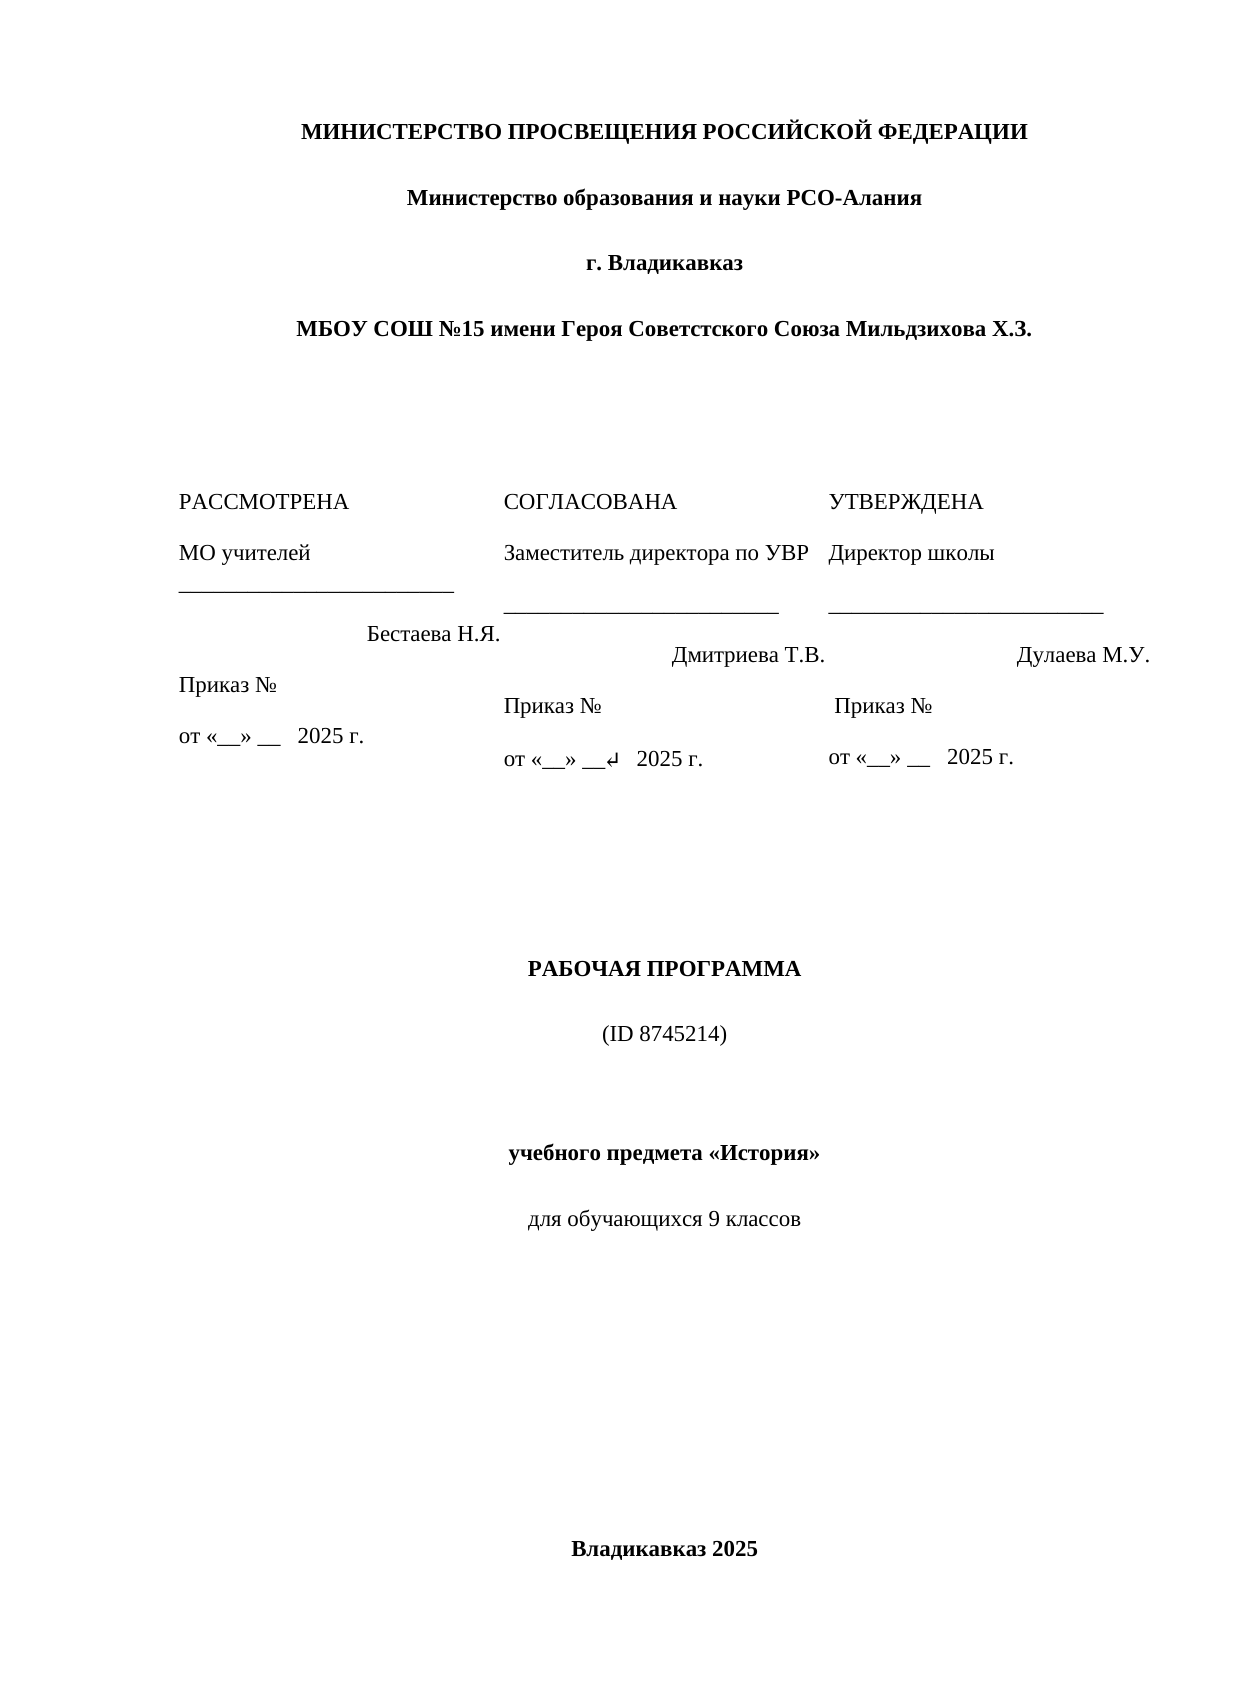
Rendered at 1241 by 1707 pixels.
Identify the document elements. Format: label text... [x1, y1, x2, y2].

text учебного предмета «История» [177, 1139, 1152, 1165]
text МИНИСТЕРСТВО ПРОСВЕЩЕНИЯ РОССИЙСКОЙ ФЕДЕРАЦИИ [177, 118, 1152, 144]
text РАБОЧАЯ ПРОГРАММА [177, 955, 1152, 981]
text г. Владикавказ [177, 249, 1152, 276]
text (ID 8745214) [177, 1020, 1152, 1047]
table_header СОГЛАСОВАНА Заместитель директора по УВР ________________________ Дмитриева Т.В. Приказ № от «__» __↵ 2025 г. [502, 487, 827, 849]
table_header УТВЕРЖДЕНА Директор школы ________________________ Дулаева М.У. Приказ № от «__» __ 2025 г. [827, 487, 1152, 849]
table_header РАССМОТРЕНА МО учителей ________________________ Бестаева Н.Я. Приказ № от «__» __ 2025 г. [177, 487, 502, 849]
text для обучающихся 9 классов [177, 1204, 1152, 1231]
text МБОУ СОШ №15 имени Героя Советстского Союза Мильдзихова Х.З. [177, 315, 1152, 341]
text Владикавказ 2025 [177, 1535, 1152, 1562]
text Министерство образования и науки РСО-Алания [177, 184, 1152, 210]
